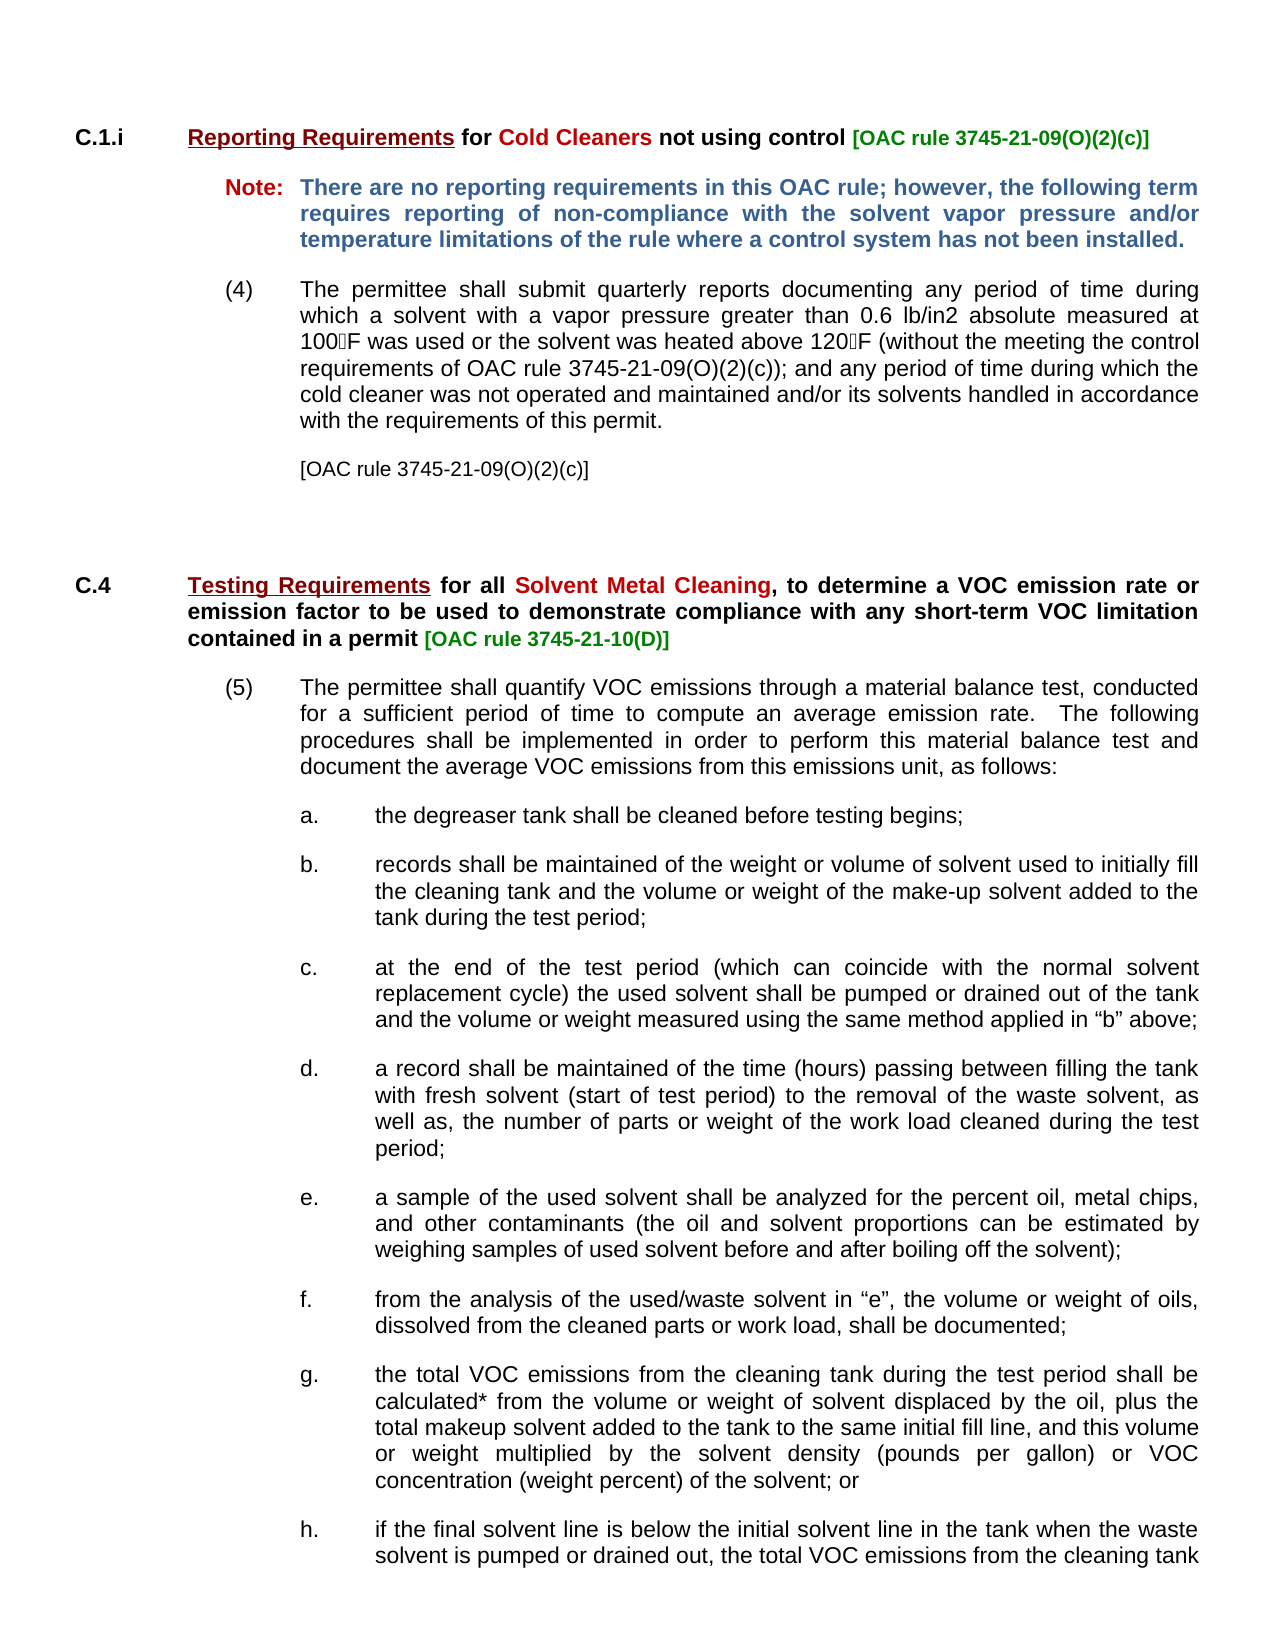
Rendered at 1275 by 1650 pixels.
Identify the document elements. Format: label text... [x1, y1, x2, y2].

text a record shall be maintained of the time (hours) passing between filling the tank with fresh solvent (start of test period) to the removal of the waste solvent, as well as, the number of parts or weight of the work load cleaned during the test period; [300, 1055, 1200, 1161]
text The permittee shall quantify VOC emissions through a material balance test, conducted for a sufficient period of time to compute an average emission rate. The following procedures shall be implemented in order to perform this material balance test and document the average VOC emissions from this emissions unit, as follows: [225, 674, 1200, 779]
text [OAC rule 3745-21-09(O)(2)(c)] [300, 457, 1200, 481]
text a sample of the used solvent shall be analyzed for the percent oil, metal chips, and other contaminants (the oil and solvent proportions can be estimated by weighing samples of used solvent before and after boiling off the solvent); [300, 1184, 1200, 1263]
text C.1.i Reporting Requirements for Cold Cleaners not using control [OAC rule 3745-21-09(O)(2)(c)] [75, 124, 1200, 151]
text C.4 Testing Requirements for all Solvent Metal Cleaning, to determine a VOC emission rate or emission factor to be used to demonstrate compliance with any short-term VOC limitation contained in a permit [OAC rule 3745-21-10(D)] [75, 572, 1200, 651]
text the total VOC emissions from the cleaning tank during the test period shall be calculated* from the volume or weight of solvent displaced by the oil, plus the total makeup solvent added to the tank to the same initial fill line, and this volume or weight multiplied by the solvent density (pounds per gallon) or VOC concentration (weight percent) of the solvent; or [300, 1361, 1200, 1493]
text The permittee shall submit quarterly reports documenting any period of time during which a solvent with a vapor pressure greater than 0.6 lb/in2 absolute measured at 100F was used or the solvent was heated above 120F (without the meeting the control requirements of OAC rule 3745-21-09(O)(2)(c)); and any period of time during which the cold cleaner was not operated and maintained and/or its solvents handled in accordance with the requirements of this permit. [225, 276, 1200, 434]
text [300, 1516, 1200, 1569]
text from the analysis of the used/waste solvent in “e”, the volume or weight of oils, dissolved from the cleaned parts or work load, shall be documented; [300, 1286, 1200, 1338]
text Note: There are no reporting requirements in this OAC rule; however, the following term requires reporting of non-compliance with the solvent vapor pressure and/or temperature limitations of the rule where a control system has not been installed. [225, 173, 1200, 253]
text the degreaser tank shall be cleaned before testing begins; [300, 802, 1200, 828]
text at the end of the test period (which can coincide with the normal solvent replacement cycle) the used solvent shall be pumped or drained out of the tank and the volume or weight measured using the same method applied in “b” above; [300, 953, 1200, 1032]
text records shall be maintained of the weight or volume of solvent used to initially fill the cleaning tank and the volume or weight of the make-up solvent added to the tank during the test period; [300, 851, 1200, 931]
